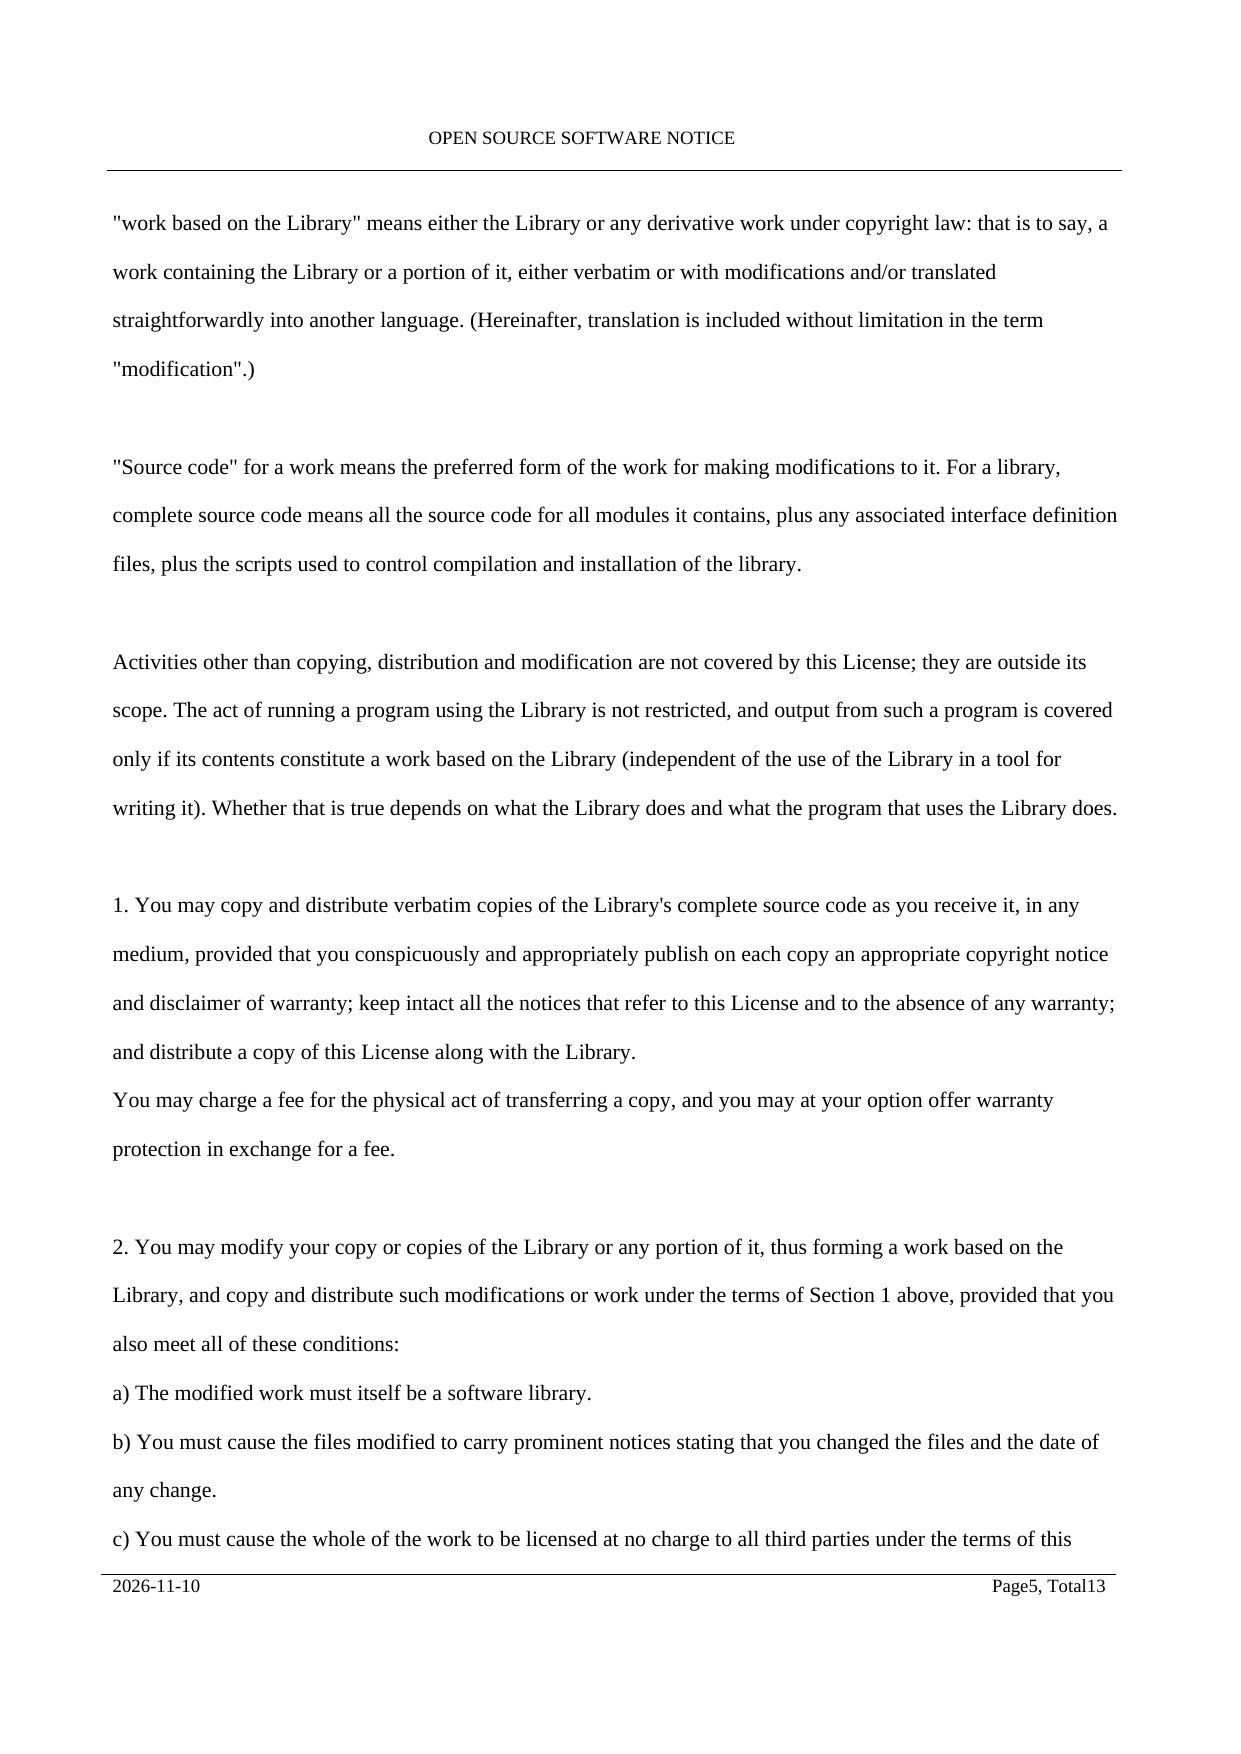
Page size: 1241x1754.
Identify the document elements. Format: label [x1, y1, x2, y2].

text [112, 206, 1128, 1555]
